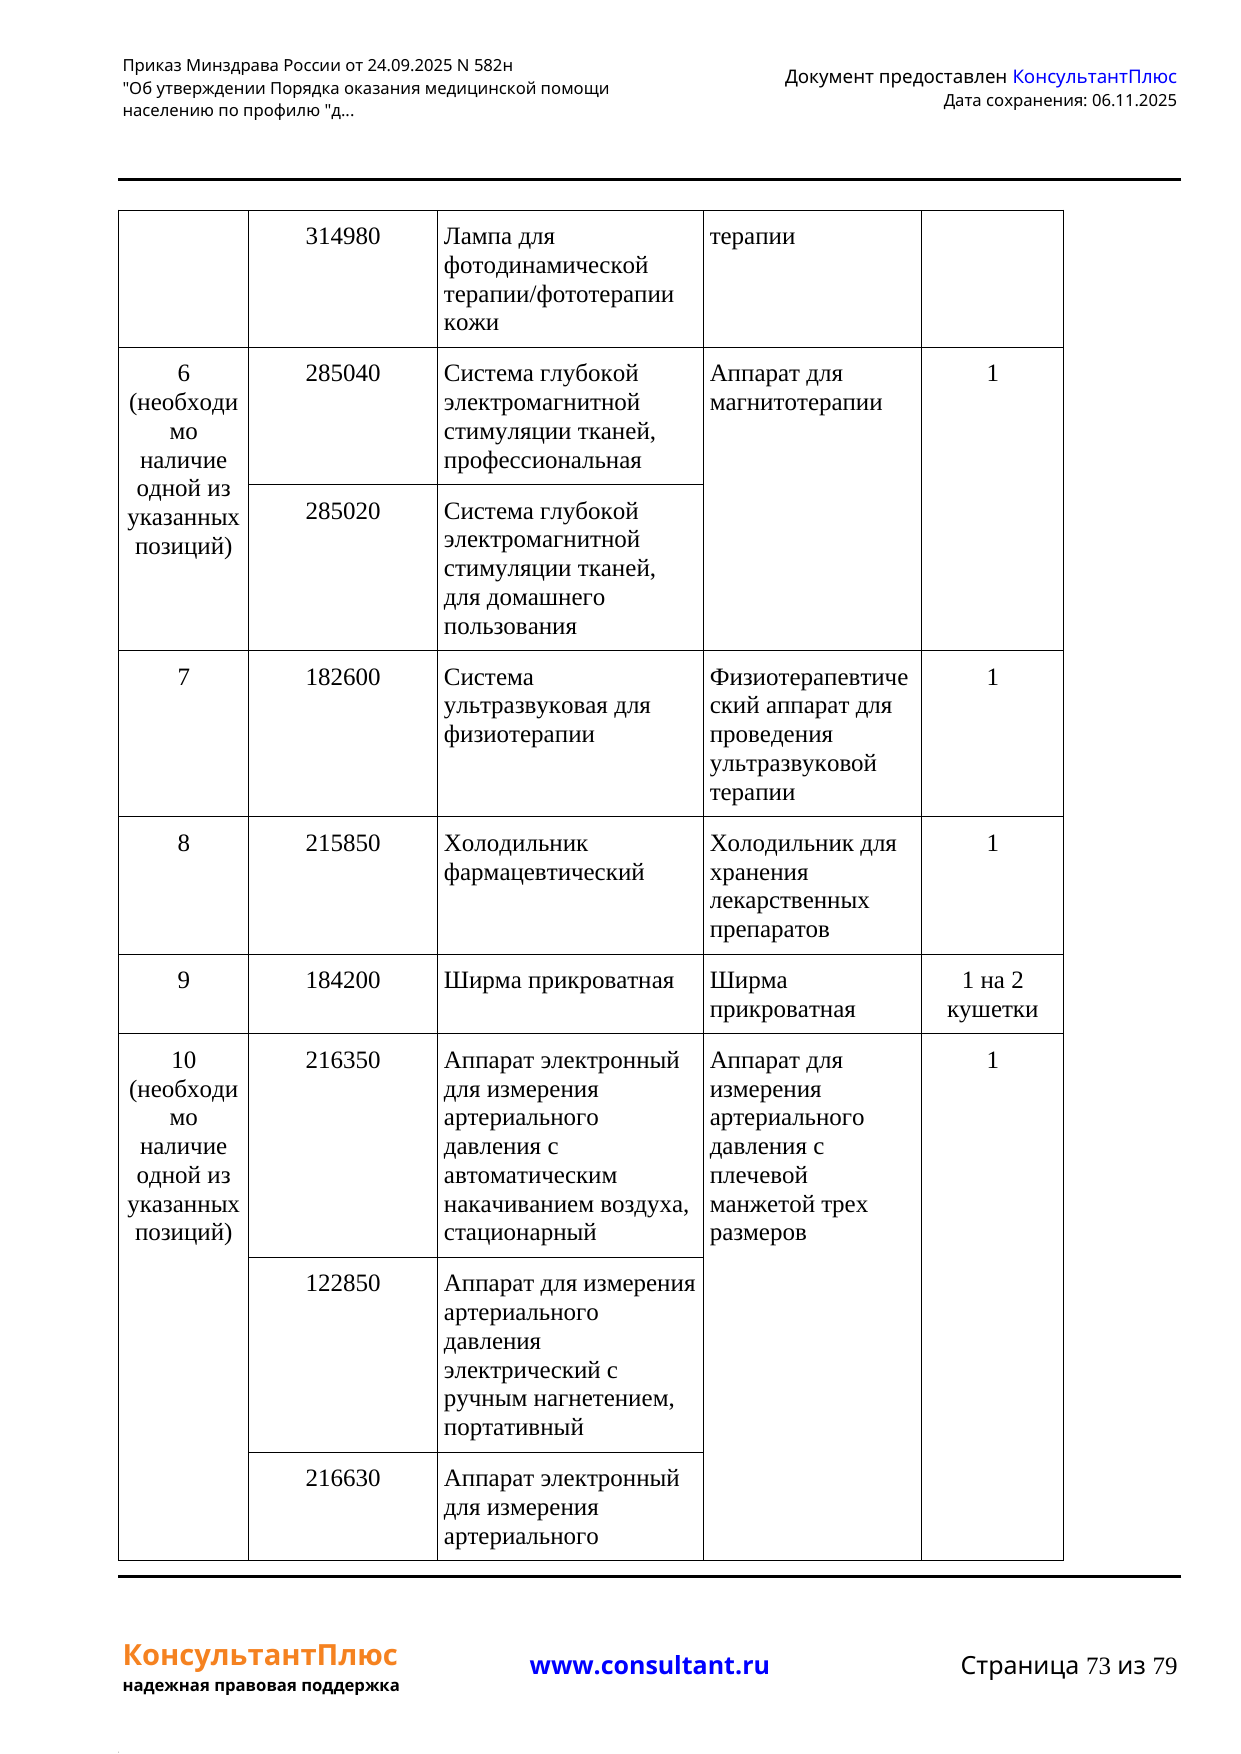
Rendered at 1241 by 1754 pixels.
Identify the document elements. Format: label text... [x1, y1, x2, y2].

table_cell Физиотерапевтический аппарат для проведения ультразвуковой терапии [704, 651, 921, 816]
table_cell 216350 [249, 1034, 437, 1257]
table_cell Аппарат электронный для измерения артериального давления с автоматическим накачиванием воздуха, стационарный [438, 1034, 703, 1257]
table_cell 1 [922, 651, 1063, 816]
table_cell Система ультразвуковая для физиотерапии [438, 651, 703, 816]
table_cell 7 [119, 651, 248, 816]
table_cell Система глубокой электромагнитной стимуляции тканей, профессиональная [438, 348, 703, 484]
table_cell Аппарат для измерения артериального давления с плечевой манжетой трех размеров [704, 1034, 921, 1560]
table_cell Холодильник фармацевтический [438, 817, 703, 953]
table_cell 182600 [249, 651, 437, 816]
table_cell 122850 [249, 1258, 437, 1452]
table_cell 314980 [249, 211, 437, 347]
table_cell 6 (необходимо наличие одной из указанных позиций) [119, 348, 248, 650]
table_cell 1 [922, 1034, 1063, 1560]
table_cell 215850 [249, 817, 437, 953]
table_cell 216630 [249, 1453, 437, 1560]
table_cell 1 на 2 кушетки [922, 955, 1063, 1033]
table_cell Холодильник для хранения лекарственных препаратов [704, 817, 921, 953]
table_cell Аппарат для измерения артериального давления электрический с ручным нагнетением, портативный [438, 1258, 703, 1452]
table_cell Аппарат для магнитотерапии [704, 348, 921, 650]
table_cell 8 [119, 817, 248, 953]
table_cell 1 [922, 817, 1063, 953]
table_cell Система глубокой электромагнитной стимуляции тканей, для домашнего пользования [438, 485, 703, 650]
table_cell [438, 1453, 703, 1560]
table_cell 285040 [249, 348, 437, 484]
table_cell 1 [922, 348, 1063, 650]
table_cell 285020 [249, 485, 437, 650]
table_cell 184200 [249, 955, 437, 1033]
table_cell Лампа для фотодинамической терапии/фототерапии кожи [438, 211, 703, 347]
table_cell 10 (необходимо наличие одной из указанных позиций) [119, 1034, 248, 1560]
table_cell Ширма прикроватная [704, 955, 921, 1033]
table_cell 9 [119, 955, 248, 1033]
table_cell Ширма прикроватная [438, 955, 703, 1033]
